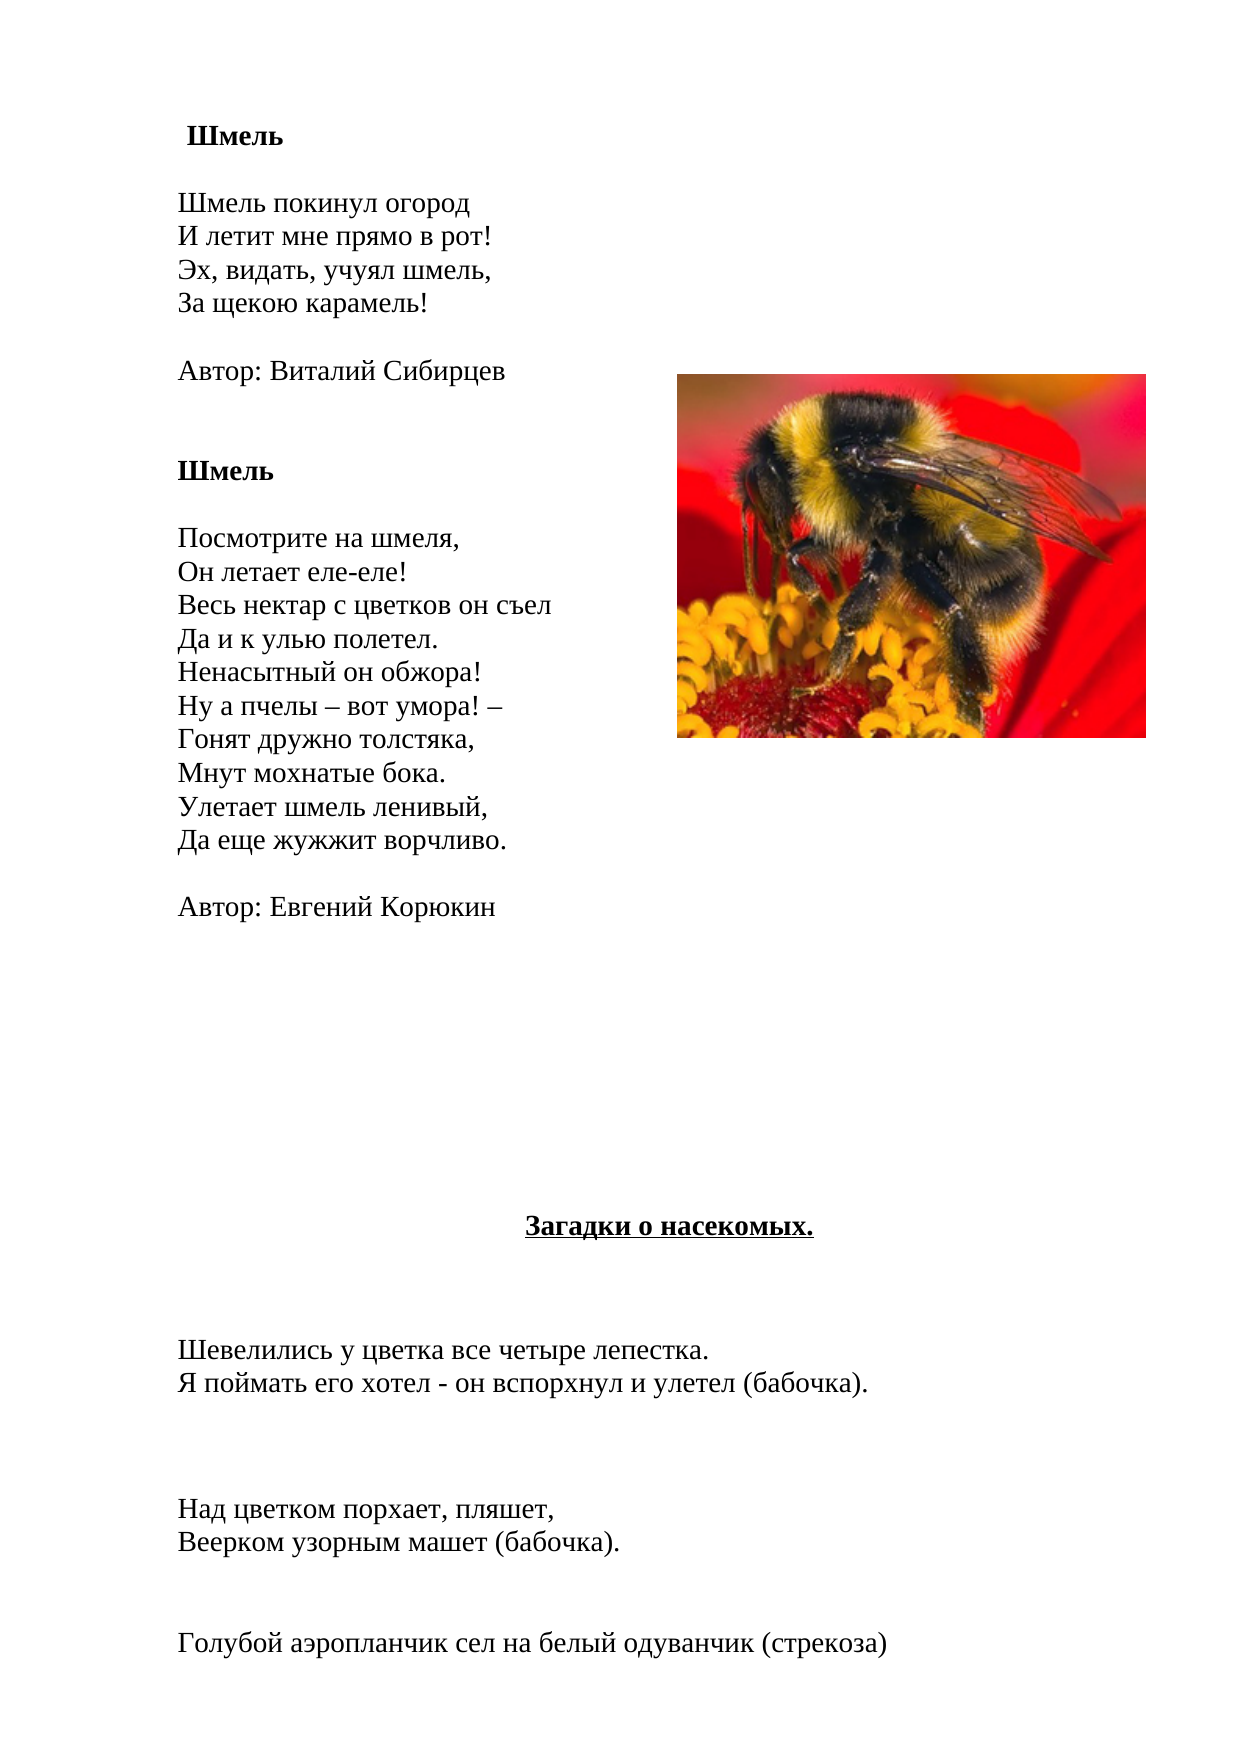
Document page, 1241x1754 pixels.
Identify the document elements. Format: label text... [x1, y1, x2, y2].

table_cell [676, 59, 1159, 1053]
table_cell Шмель Шмель покинул огород И летит мне прямо в рот! Эх, видать, учуял шмель, За щекою карамель! Автор: Виталий Сибирцев Шмель Посмотрите на шмеля, Он летает еле-еле! Весь нектар с цветков он съел Да и к улью полетел. Ненасытный он обжора! Ну а пчелы – вот умора! – Гонят дружно толстяка, Мнут мохнатые бока. Улетает шмель ленивый, Да еще жужжит ворчливо. Автор: Евгений Корюкин [176, 59, 676, 1053]
text Шевелились у цветка все четыре лепестка. Я поймать его хотел - он вспорхнул и улетел (бабочка). [177, 1298, 1152, 1399]
text Загадки о насекомых. [177, 1208, 1152, 1269]
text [177, 1491, 1152, 1658]
picture [677, 374, 1146, 738]
